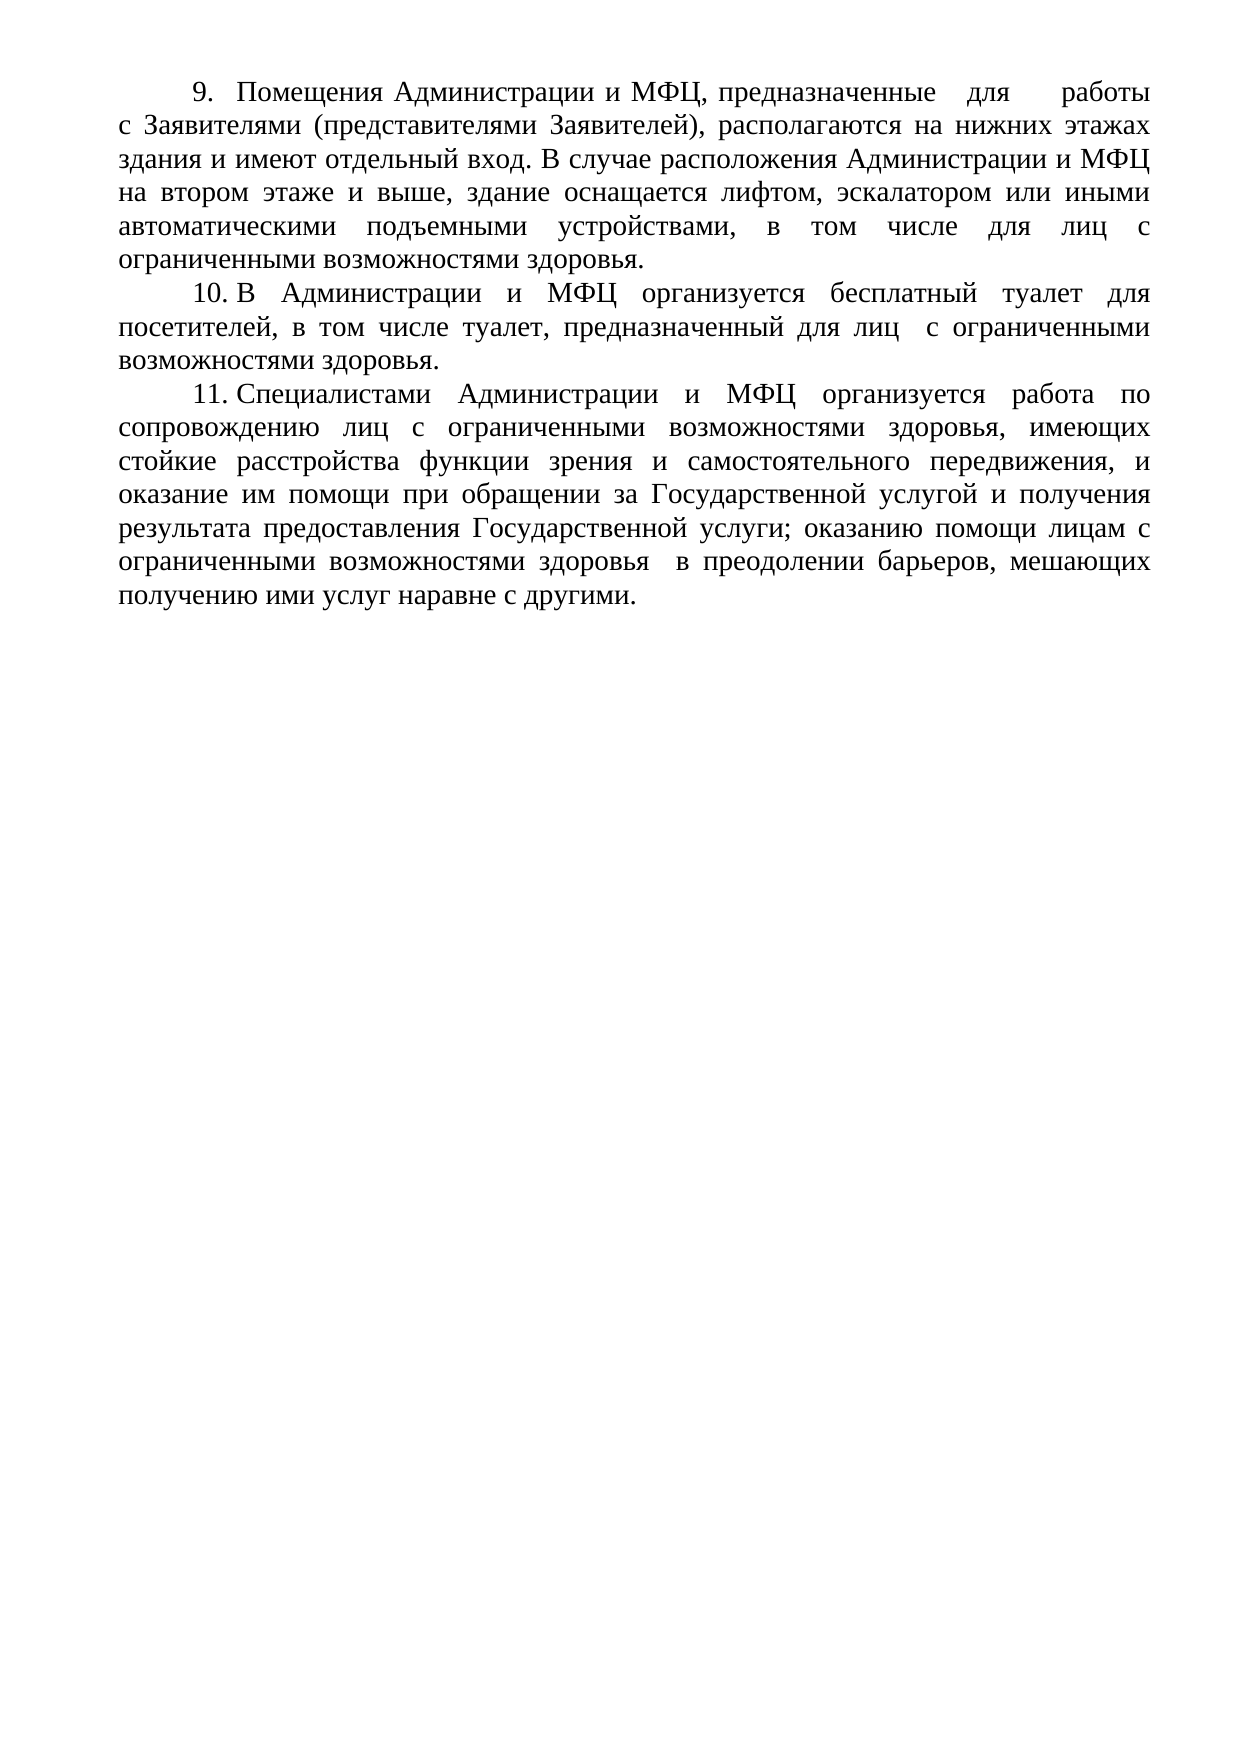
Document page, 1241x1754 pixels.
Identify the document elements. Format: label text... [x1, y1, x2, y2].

text 11. Специалистами Администрации и МФЦ организуется работа по сопровождению лиц с ограниченными возможностями здоровья, имеющих стойкие расстройства функции зрения и самостоятельного передвижения, и оказание им помощи при обращении за Государственной услугой и получения результата предоставления Государственной услуги; оказанию помощи лицам с ограниченными возможностями здоровья в преодолении барьеров, мешающих получению ими услуг наравне с другими. [118, 376, 1152, 611]
text 9. Помещения Администрации и МФЦ, предназначенные для работы с Заявителями (представителями Заявителей), располагаются на нижних этажах здания и имеют отдельный вход. В случае расположения Администрации и МФЦ на втором этаже и выше, здание оснащается лифтом, эскалатором или иными автоматическими подъемными устройствами, в том числе для лиц с ограниченными возможностями здоровья. [118, 74, 1152, 275]
text 10. В Администрации и МФЦ организуется бесплатный туалет для посетителей, в том числе туалет, предназначенный для лиц с ограниченными возможностями здоровья. [118, 275, 1152, 376]
